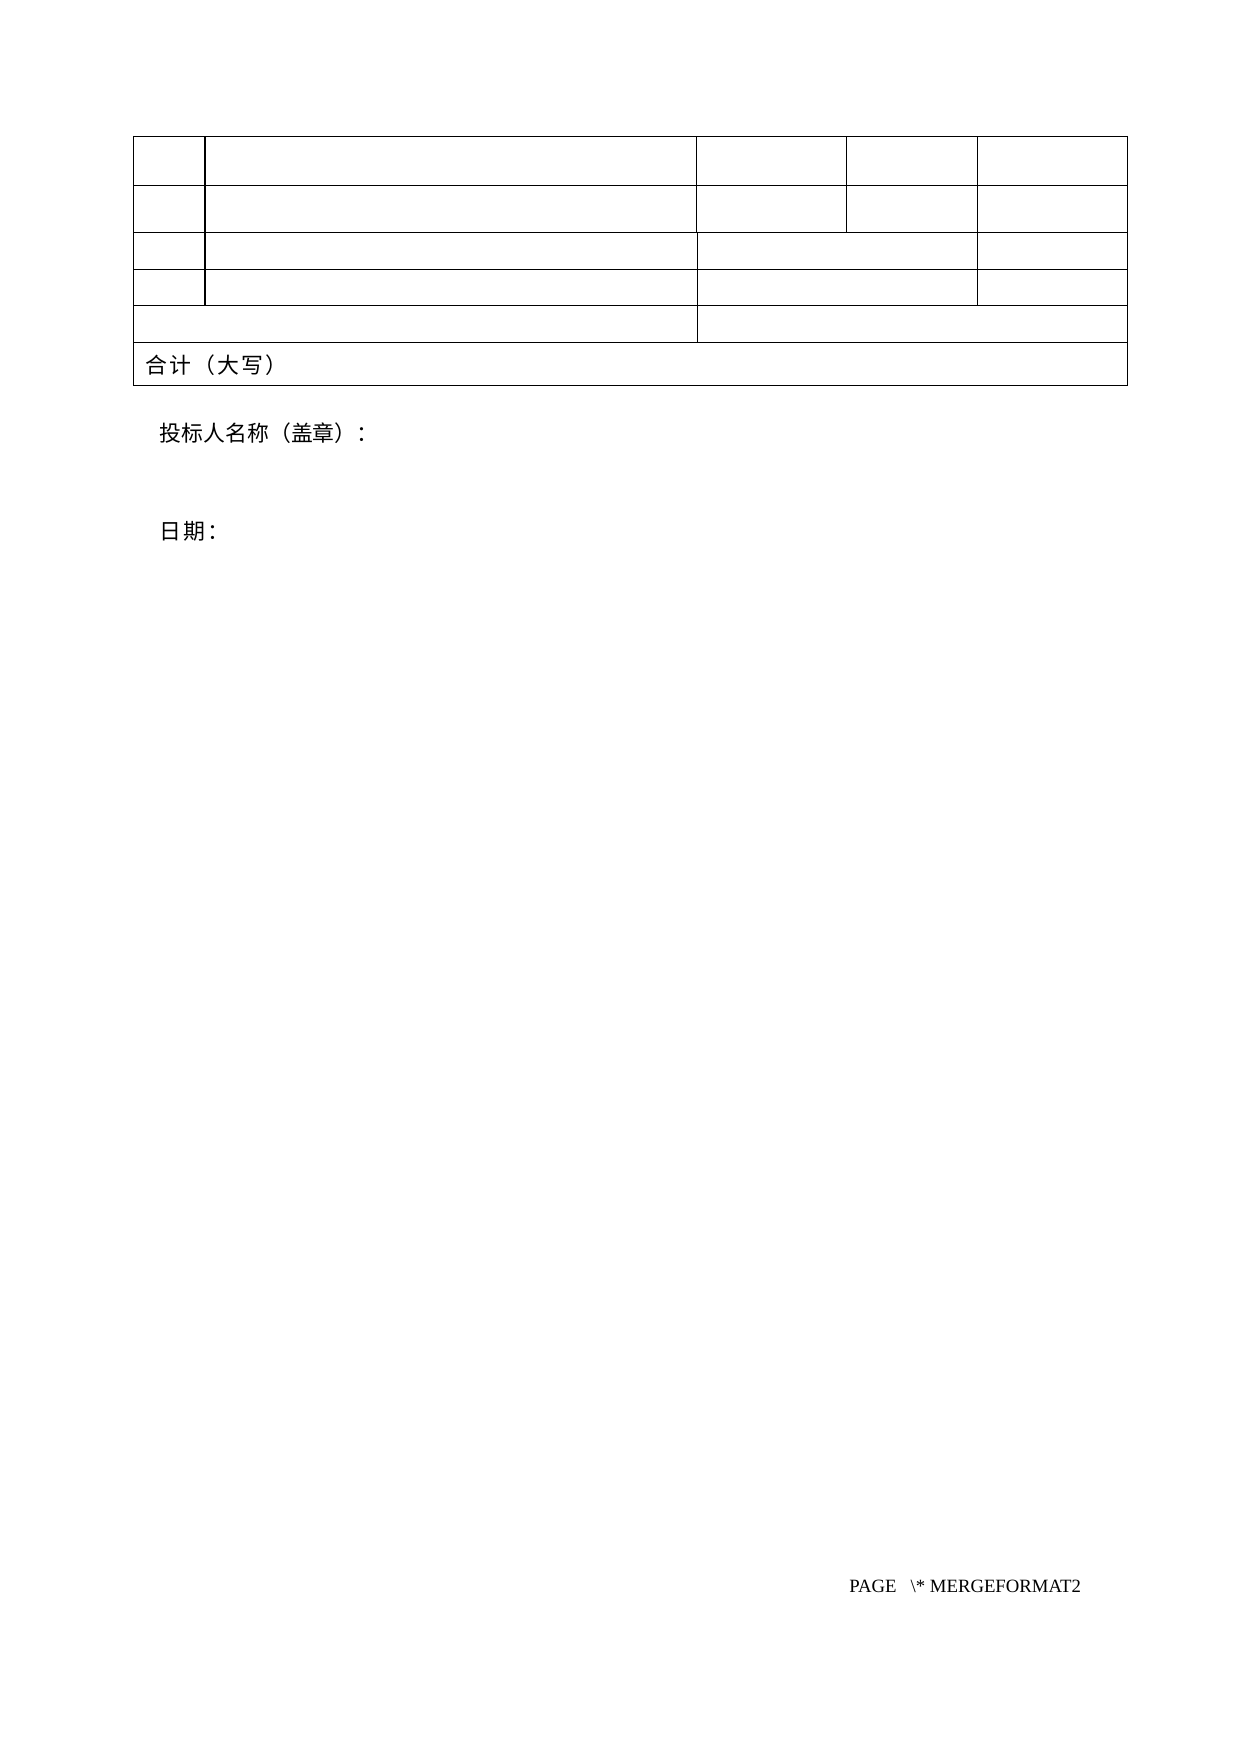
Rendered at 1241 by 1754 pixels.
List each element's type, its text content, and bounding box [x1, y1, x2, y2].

table_cell [134, 306, 697, 342]
text 投标人名称（盖章）： [159, 416, 1081, 448]
table_cell [978, 233, 1127, 268]
table_cell [134, 233, 204, 268]
table_cell [698, 306, 1127, 342]
table_cell 合计（大写） [134, 343, 1127, 385]
table_cell [206, 270, 697, 305]
table_cell [978, 186, 1127, 232]
table_cell [134, 270, 204, 305]
table_cell [978, 137, 1127, 185]
table_cell [978, 270, 1127, 305]
table_cell [206, 233, 697, 268]
table_cell [847, 137, 977, 185]
table_cell [206, 186, 696, 232]
table_cell [697, 137, 846, 185]
table_cell [206, 137, 696, 185]
table_cell [698, 270, 977, 305]
table_cell [698, 233, 977, 268]
table_cell [134, 137, 204, 185]
table_cell [847, 186, 977, 232]
text 日期： [159, 514, 1081, 546]
table_cell [697, 186, 846, 232]
table_cell [134, 186, 204, 232]
